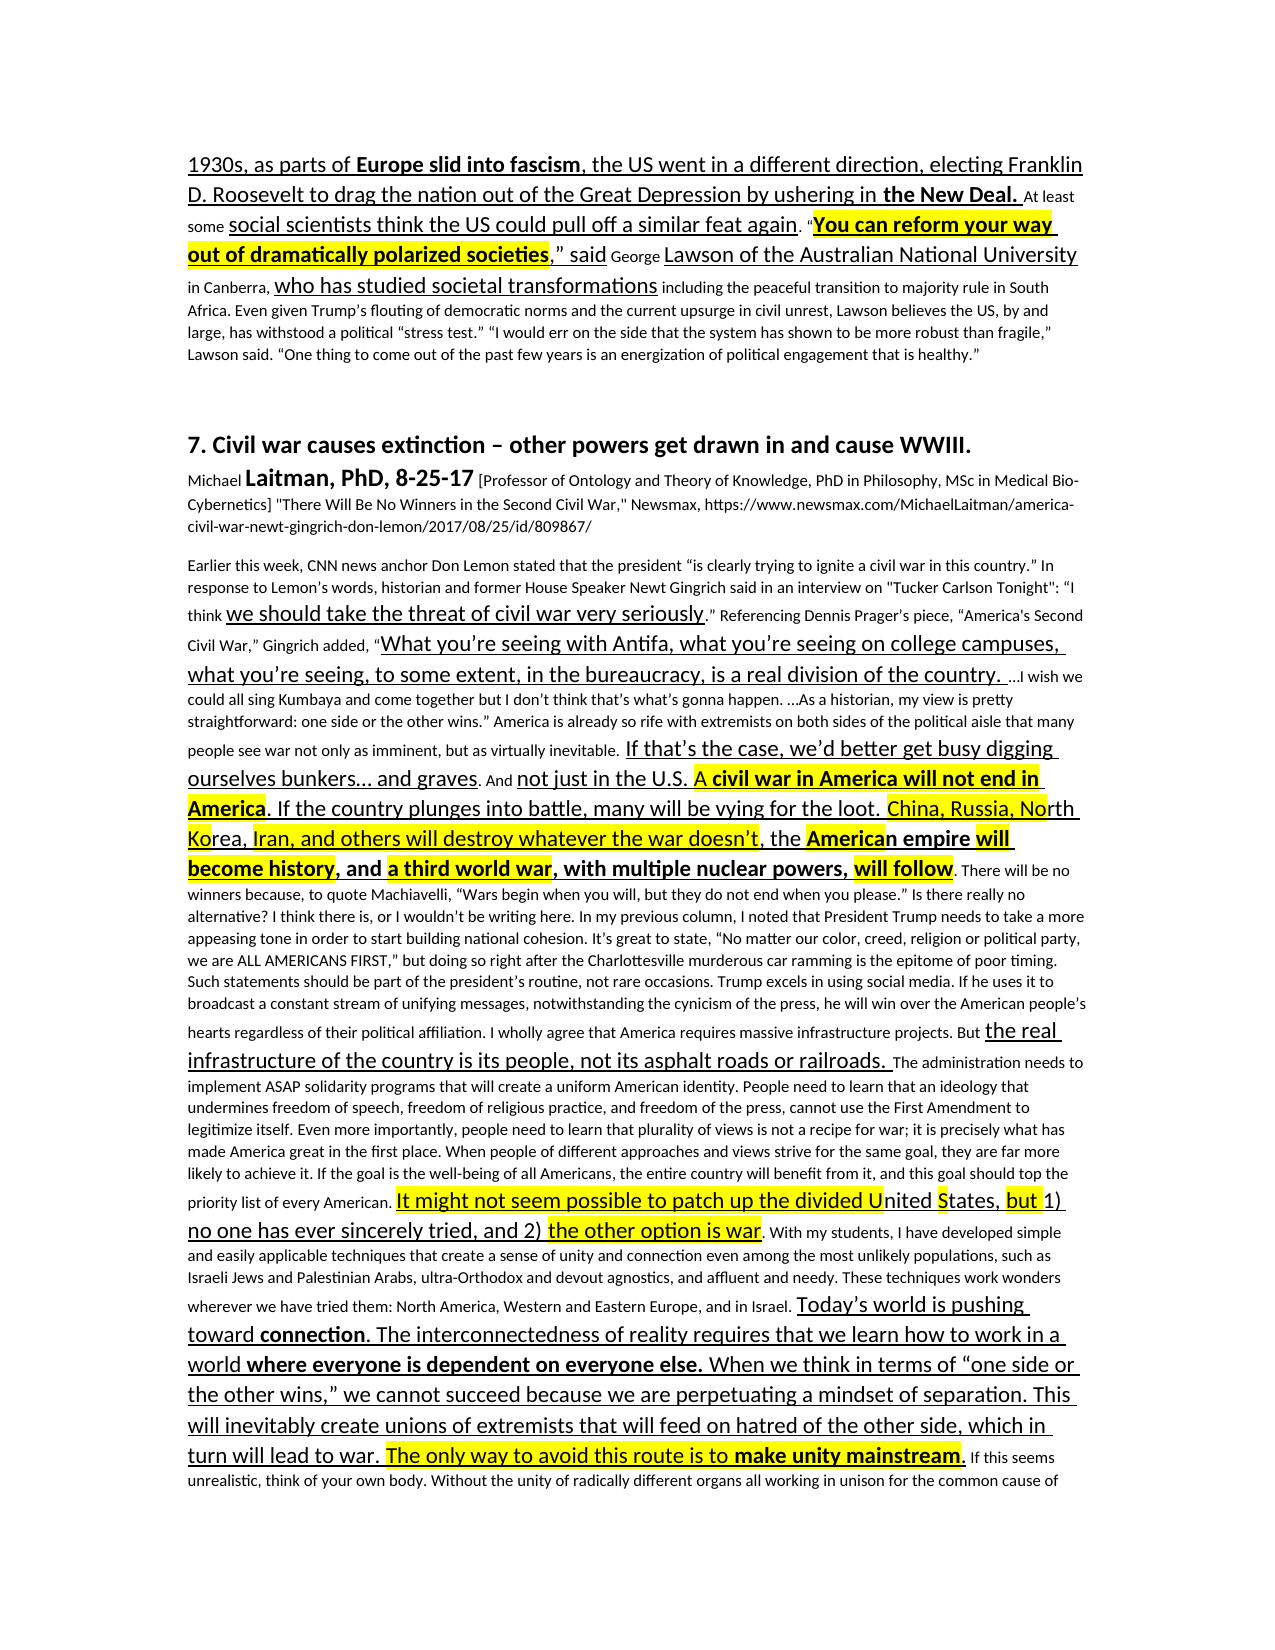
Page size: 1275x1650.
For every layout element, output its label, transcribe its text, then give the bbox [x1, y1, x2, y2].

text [187, 555, 1087, 1491]
text Michael Laitman, PhD, 8-25-17 [Professor of Ontology and Theory of Knowledge, PhD in Philosophy, MSc in Medical Bio-Cybernetics] "There Will Be No Winners in the Second Civil War," Newsmax, https://www.newsmax.com/MichaelLaitman/america-civil-war-newt-gingrich-don-lemon/2017/08/25/id/809867/ [187, 462, 1087, 537]
subtitle 7. Civil war causes extinction – other powers get drawn in and cause WWIII. [187, 429, 1087, 460]
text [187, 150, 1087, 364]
